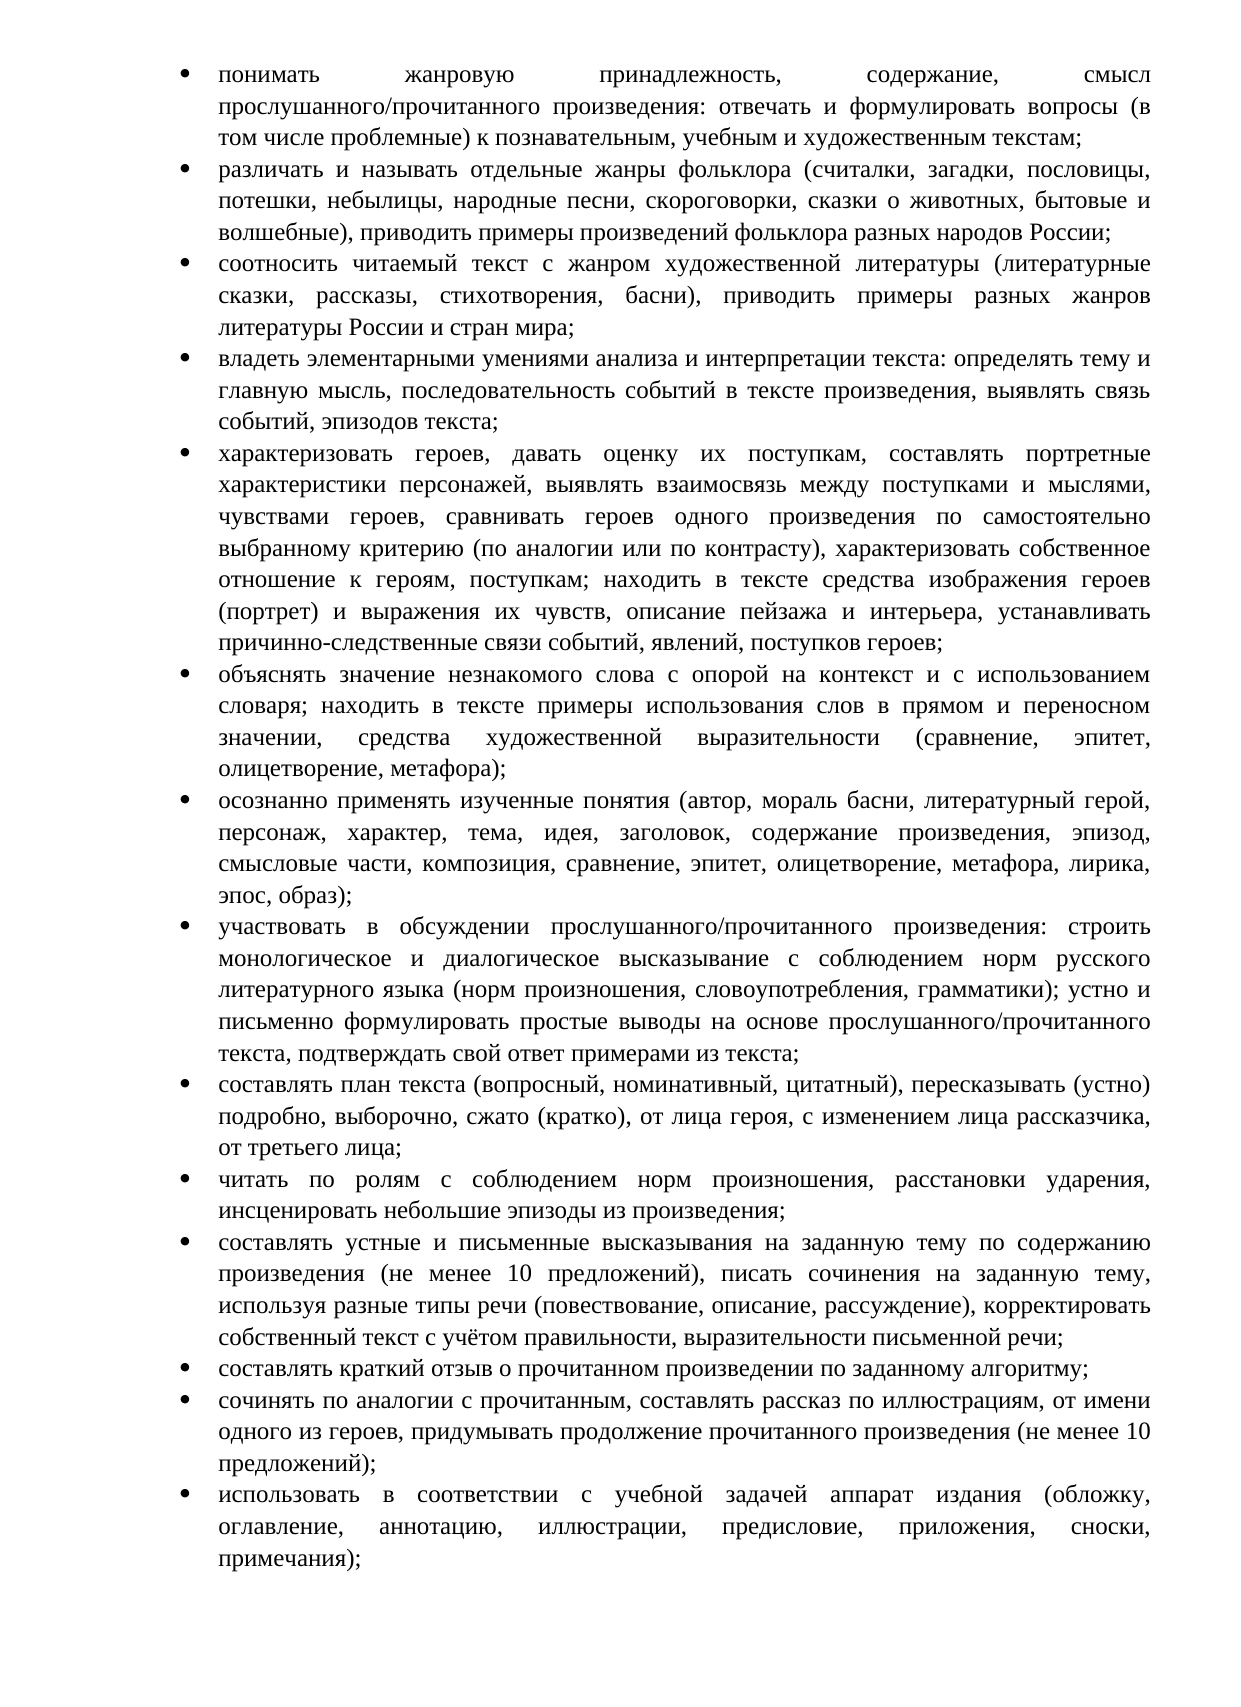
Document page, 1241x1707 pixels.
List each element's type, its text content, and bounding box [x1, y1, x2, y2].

list понимать жанровую принадлежность, содержание, смысл прослушанного/прочитанного произведения: отвечать и формулировать вопросы (в том числе проблемные) к познавательным, учебным и художественным текстам; [181, 59, 1152, 151]
list различать и называть отдельные жанры фольклора (считалки, загадки, пословицы, потешки, небылицы, народные песни, скороговорки, сказки о животных, бытовые и волшебные), приводить примеры произведений фольклора разных народов России; [181, 154, 1152, 246]
list сочинять по аналогии с прочитанным, составлять рассказ по иллюстрациям, от имени одного из героев, придумывать продолжение прочитанного произведения (не менее 10 предложений); [181, 1385, 1152, 1477]
list владеть элементарными умениями анализа и интерпретации текста: определять тему и главную мысль, последовательность событий в тексте произведения, выявлять связь событий, эпизодов текста; [181, 343, 1152, 435]
list читать по ролям с соблюдением норм произношения, расстановки ударения, инсценировать небольшие эпизоды из произведения; [181, 1164, 1152, 1224]
list осознанно применять изученные понятия (автор, мораль басни, литературный герой, персонаж, характер, тема, идея, заголовок, содержание произведения, эпизод, смысловые части, композиция, сравнение, эпитет, олицетворение, метафора, лирика, эпос, образ); [181, 785, 1152, 908]
list соотносить читаемый текст с жанром художественной литературы (литературные сказки, рассказы, стихотворения, басни), приводить примеры разных жанров литературы России и стран мира; [181, 248, 1152, 340]
list объяснять значение незнакомого слова с опорой на контекст и с использованием словаря; находить в тексте примеры использования слов в прямом и переносном значении, средства художественной выразительности (сравнение, эпитет, олицетворение, метафора); [181, 659, 1152, 782]
list характеризовать героев, давать оценку их поступкам, составлять портретные характеристики персонажей, выявлять взаимосвязь между поступками и мыслями, чувствами героев, сравнивать героев одного произведения по самостоятельно выбранному критерию (по аналогии или по контрасту), характеризовать собственное отношение к героям, поступкам; находить в тексте средства изображения героев (портрет) и выражения их чувств, описание пейзажа и интерьера, устанавливать причинно-следственные связи событий, явлений, поступков героев; [181, 438, 1152, 656]
list составлять устные и письменные высказывания на заданную тему по содержанию произведения (не менее 10 предложений), писать сочинения на заданную тему, используя разные типы речи (повествование, описание, рассуждение), корректировать собственный текст с учётом правильности, выразительности письменной речи; [181, 1227, 1152, 1350]
list составлять план текста (вопросный, номинативный, цитатный), пересказывать (устно) подробно, выборочно, сжато (кратко), от лица героя, с изменением лица рассказчика, от третьего лица; [181, 1069, 1152, 1161]
list участвовать в обсуждении прослушанного/прочитанного произведения: строить монологическое и диалогическое высказывание с соблюдением норм русского литературного языка (норм произношения, словоупотребления, грамматики); устно и письменно формулировать простые выводы на основе прослушанного/прочитанного текста, подтверждать свой ответ примерами из текста; [181, 911, 1152, 1066]
list составлять краткий отзыв о прочитанном произведении по заданному алгоритму; [181, 1353, 1152, 1382]
list использовать в соответствии с учебной задачей аппарат издания (обложку, оглавление, аннотацию, иллюстрации, предисловие, приложения, сноски, примечания); [181, 1479, 1152, 1571]
